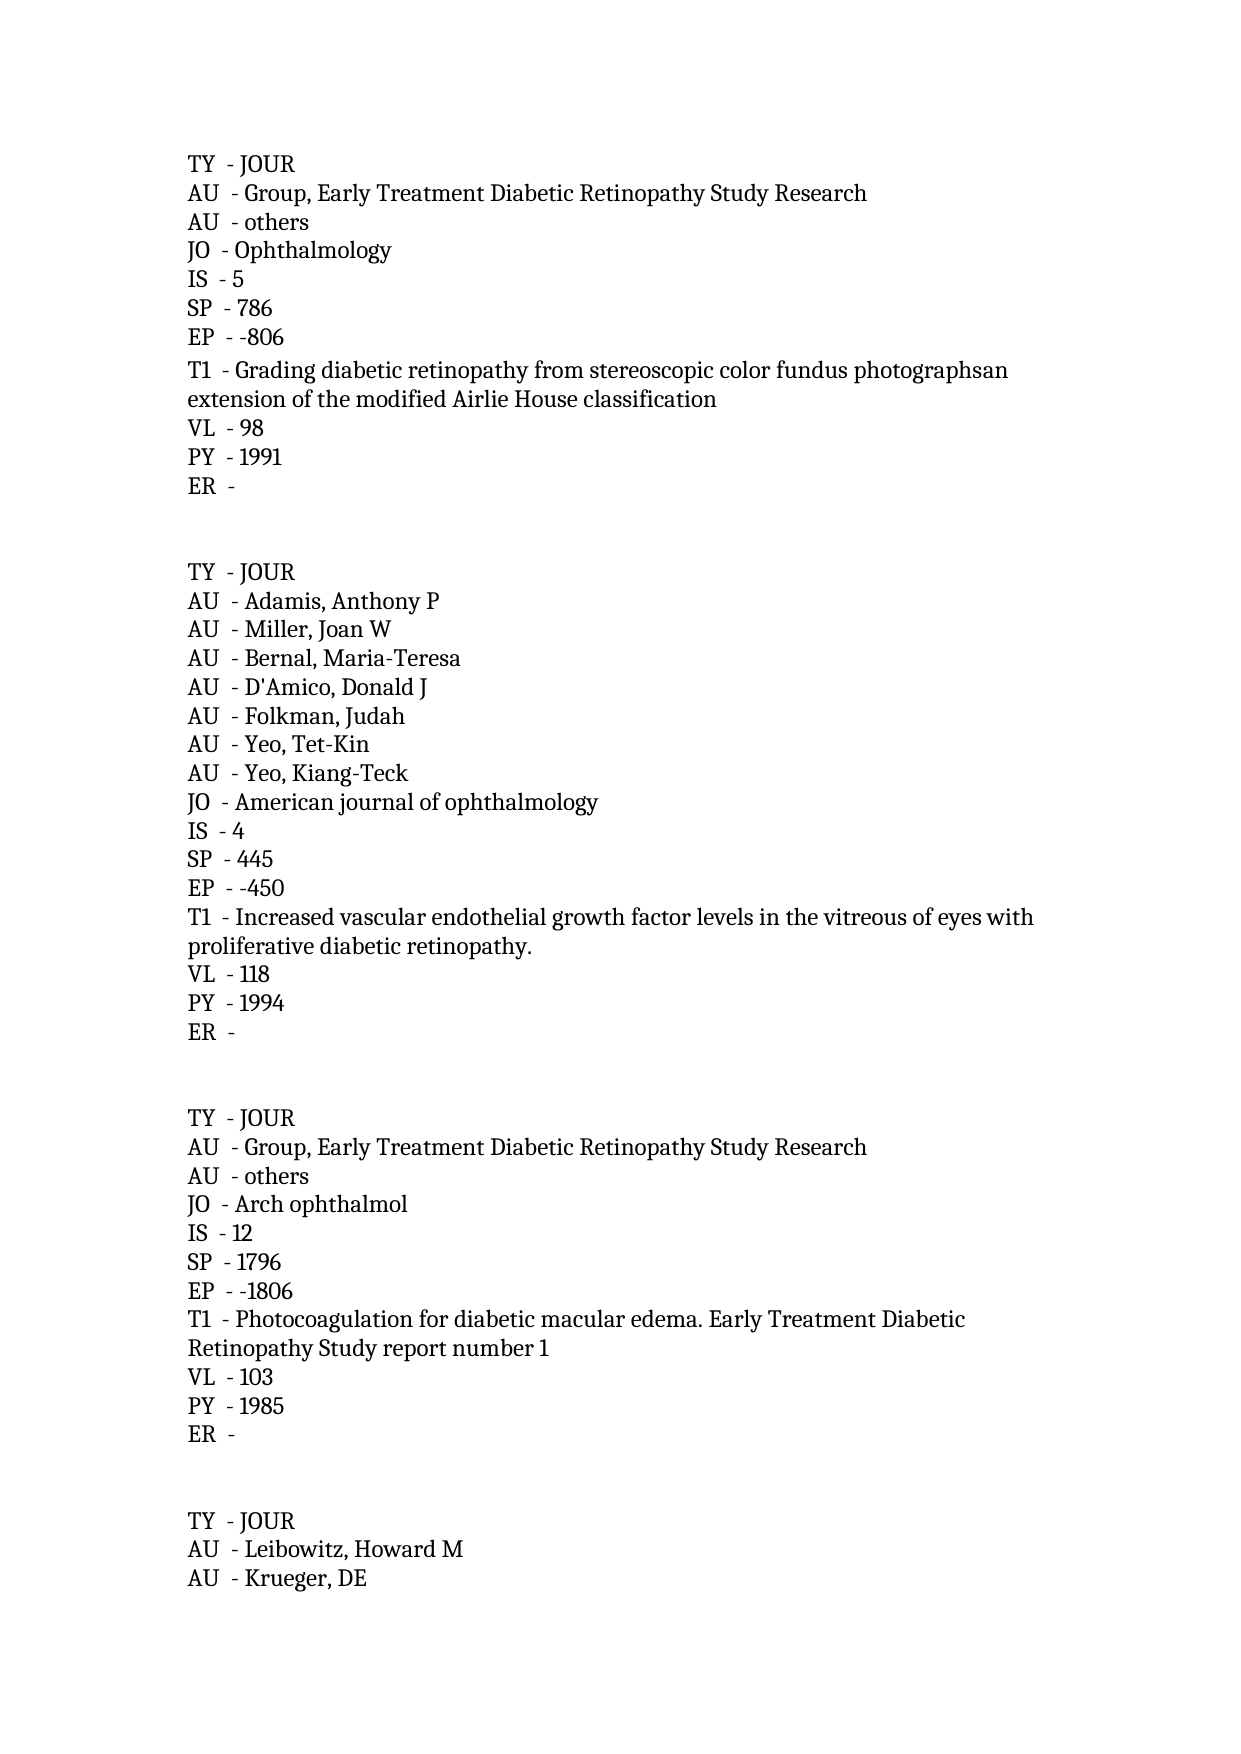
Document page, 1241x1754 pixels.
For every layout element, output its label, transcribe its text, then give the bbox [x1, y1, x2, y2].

text AU - Yeo, Tet-Kin [187, 730, 1053, 759]
text IS - 4 [187, 817, 1053, 845]
text SP - 786 [187, 294, 1053, 322]
text JO - Arch ophthalmol [187, 1190, 1053, 1219]
text AU - Bernal, Maria-Teresa [187, 644, 1053, 673]
text PY - 1985 [187, 1392, 1053, 1420]
text SP - 1796 [187, 1248, 1053, 1277]
text AU - D'Amico, Donald J [187, 673, 1053, 702]
text AU - Adamis, Anthony P [187, 587, 1053, 615]
text AU - others [187, 1162, 1053, 1190]
text AU - Group, Early Treatment Diabetic Retinopathy Study Research [187, 1133, 1053, 1162]
text VL - 118 [187, 960, 1053, 989]
text VL - 103 [187, 1363, 1053, 1392]
text ER - [187, 1018, 1053, 1047]
text T1 - Photocoagulation for diabetic macular edema. Early Treatment Diabetic Retinopathy Study report number 1 [187, 1305, 1053, 1363]
text EP - -450 [187, 874, 1053, 903]
text AU - Leibowitz, Howard M [187, 1535, 1053, 1564]
text EP - -806 [187, 322, 1053, 351]
text AU - Folkman, Judah [187, 702, 1053, 730]
text TY - JOUR [187, 1507, 1053, 1535]
text TY - JOUR [187, 150, 1053, 179]
text T1 - Increased vascular endothelial growth factor levels in the vitreous of eyes with proliferative diabetic retinopathy. [187, 903, 1053, 960]
text AU - others [187, 207, 1053, 236]
text SP - 445 [187, 845, 1053, 874]
text ER - [187, 1420, 1053, 1449]
text T1 - Grading diabetic retinopathy from stereoscopic color fundus photographsan extension of the modified Airlie House classification [187, 351, 1053, 414]
text EP - -1806 [187, 1277, 1053, 1305]
text TY - JOUR [187, 558, 1053, 587]
text ER - [187, 472, 1053, 500]
text PY - 1991 [187, 443, 1053, 472]
text AU - Krueger, DE [187, 1564, 1053, 1593]
text AU - Miller, Joan W [187, 615, 1053, 644]
text VL - 98 [187, 414, 1053, 443]
text AU - Yeo, Kiang-Teck [187, 759, 1053, 788]
text IS - 12 [187, 1219, 1053, 1248]
text PY - 1994 [187, 989, 1053, 1018]
text TY - JOUR [187, 1104, 1053, 1133]
text AU - Group, Early Treatment Diabetic Retinopathy Study Research [187, 179, 1053, 207]
text JO - Ophthalmology [187, 236, 1053, 265]
text JO - American journal of ophthalmology [187, 788, 1053, 817]
text IS - 5 [187, 265, 1053, 294]
